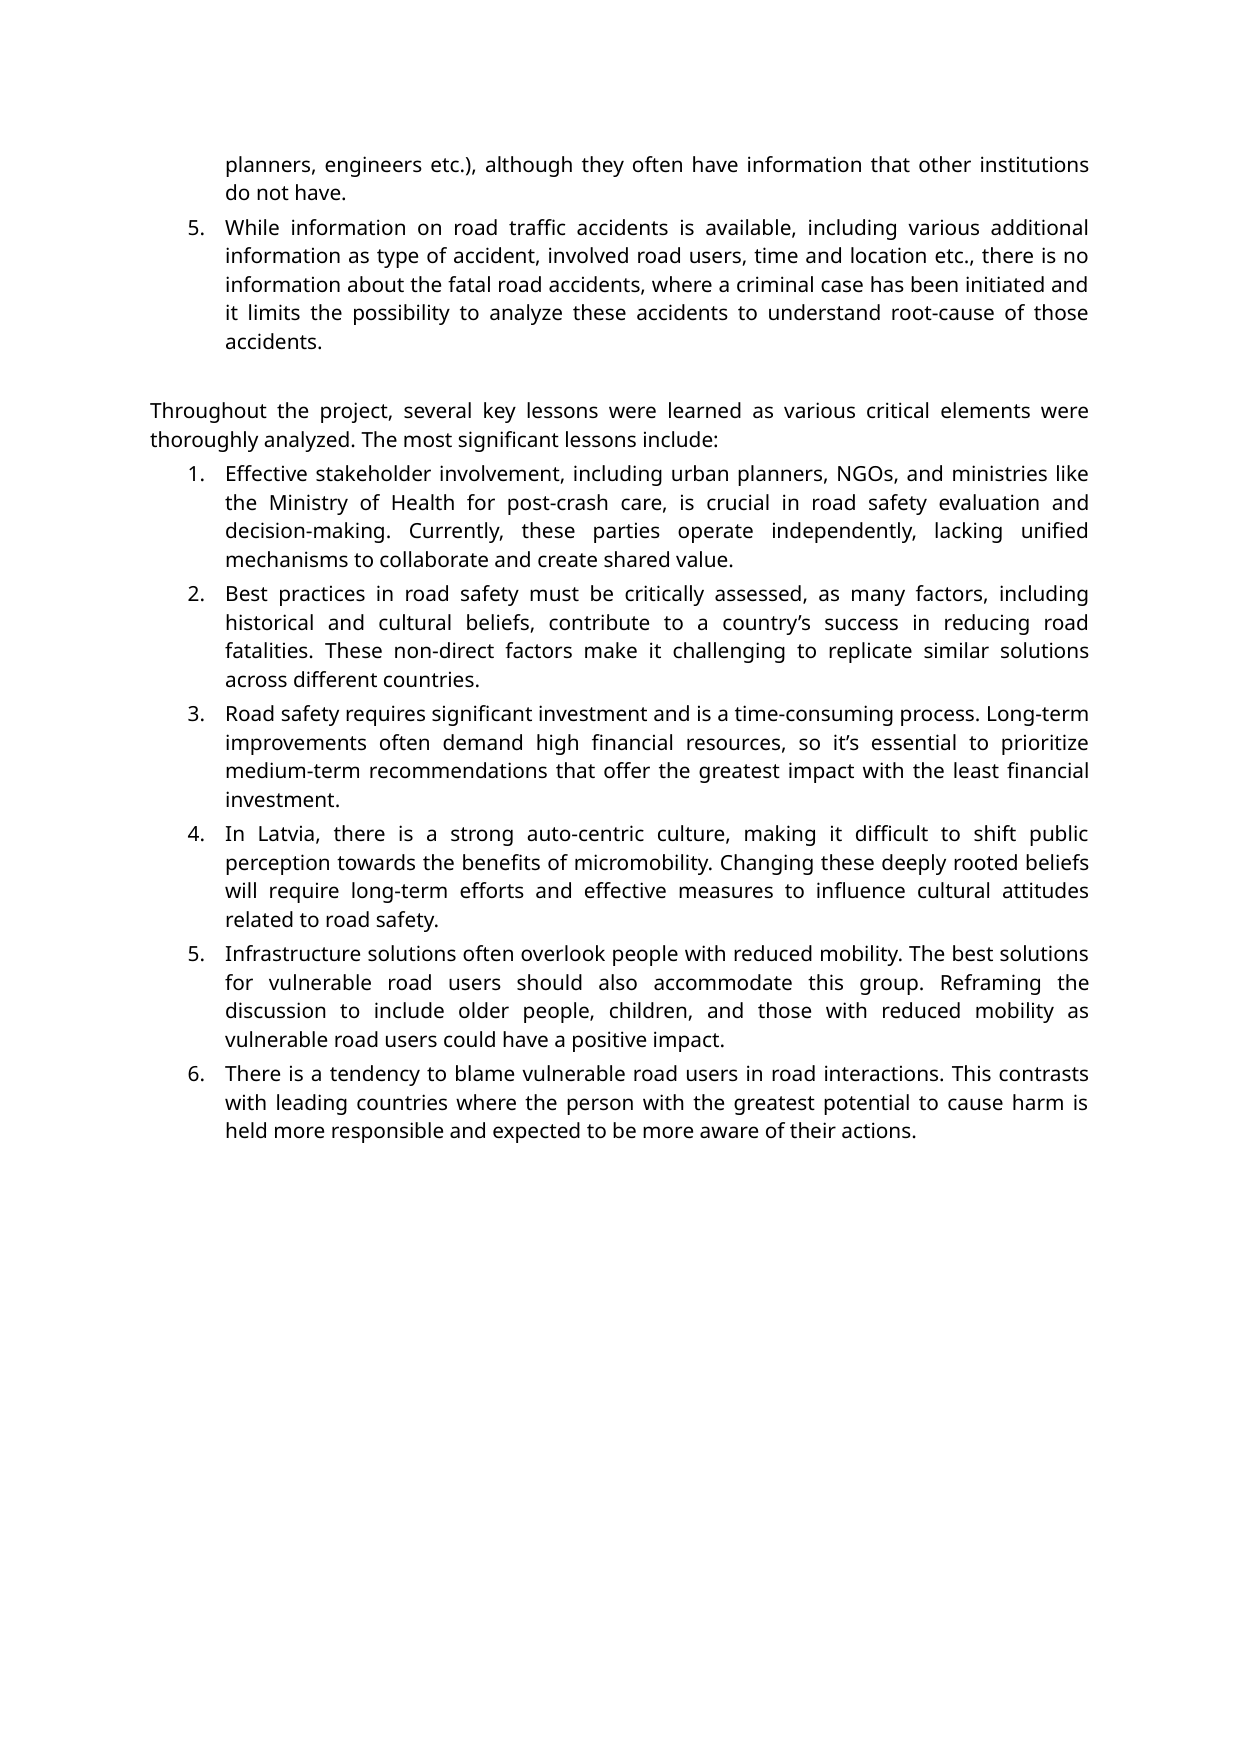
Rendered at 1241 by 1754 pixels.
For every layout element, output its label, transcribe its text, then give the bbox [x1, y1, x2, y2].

text Throughout the project, several key lessons were learned as various critical elements were thoroughly analyzed. The most significant lessons include: [150, 396, 1090, 453]
list Effective stakeholder involvement, including urban planners, NGOs, and ministries like the Ministry of Health for post-crash care, is crucial in road safety evaluation and decision-making. Currently, these parties operate independently, lacking unified mechanisms to collaborate and create shared value. [187, 459, 1090, 573]
list There is a tendency to blame vulnerable road users in road interactions. This contrasts with leading countries where the person with the greatest potential to cause harm is held more responsible and expected to be more aware of their actions. [187, 1059, 1090, 1145]
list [187, 150, 1090, 207]
list While information on road traffic accidents is available, including various additional information as type of accident, involved road users, time and location etc., there is no information about the fatal road accidents, where a criminal case has been initiated and it limits the possibility to analyze these accidents to understand root-cause of those accidents. [187, 213, 1090, 355]
list In Latvia, there is a strong auto-centric culture, making it difficult to shift public perception towards the benefits of micromobility. Changing these deeply rooted beliefs will require long-term efforts and effective measures to influence cultural attitudes related to road safety. [187, 819, 1090, 933]
list Road safety requires significant investment and is a time-consuming process. Long-term improvements often demand high financial resources, so it’s essential to prioritize medium-term recommendations that offer the greatest impact with the least financial investment. [187, 699, 1090, 813]
list Best practices in road safety must be critically assessed, as many factors, including historical and cultural beliefs, contribute to a country’s success in reducing road fatalities. These non-direct factors make it challenging to replicate similar solutions across different countries. [187, 579, 1090, 693]
list Infrastructure solutions often overlook people with reduced mobility. The best solutions for vulnerable road users should also accommodate this group. Reframing the discussion to include older people, children, and those with reduced mobility as vulnerable road users could have a positive impact. [187, 939, 1090, 1053]
